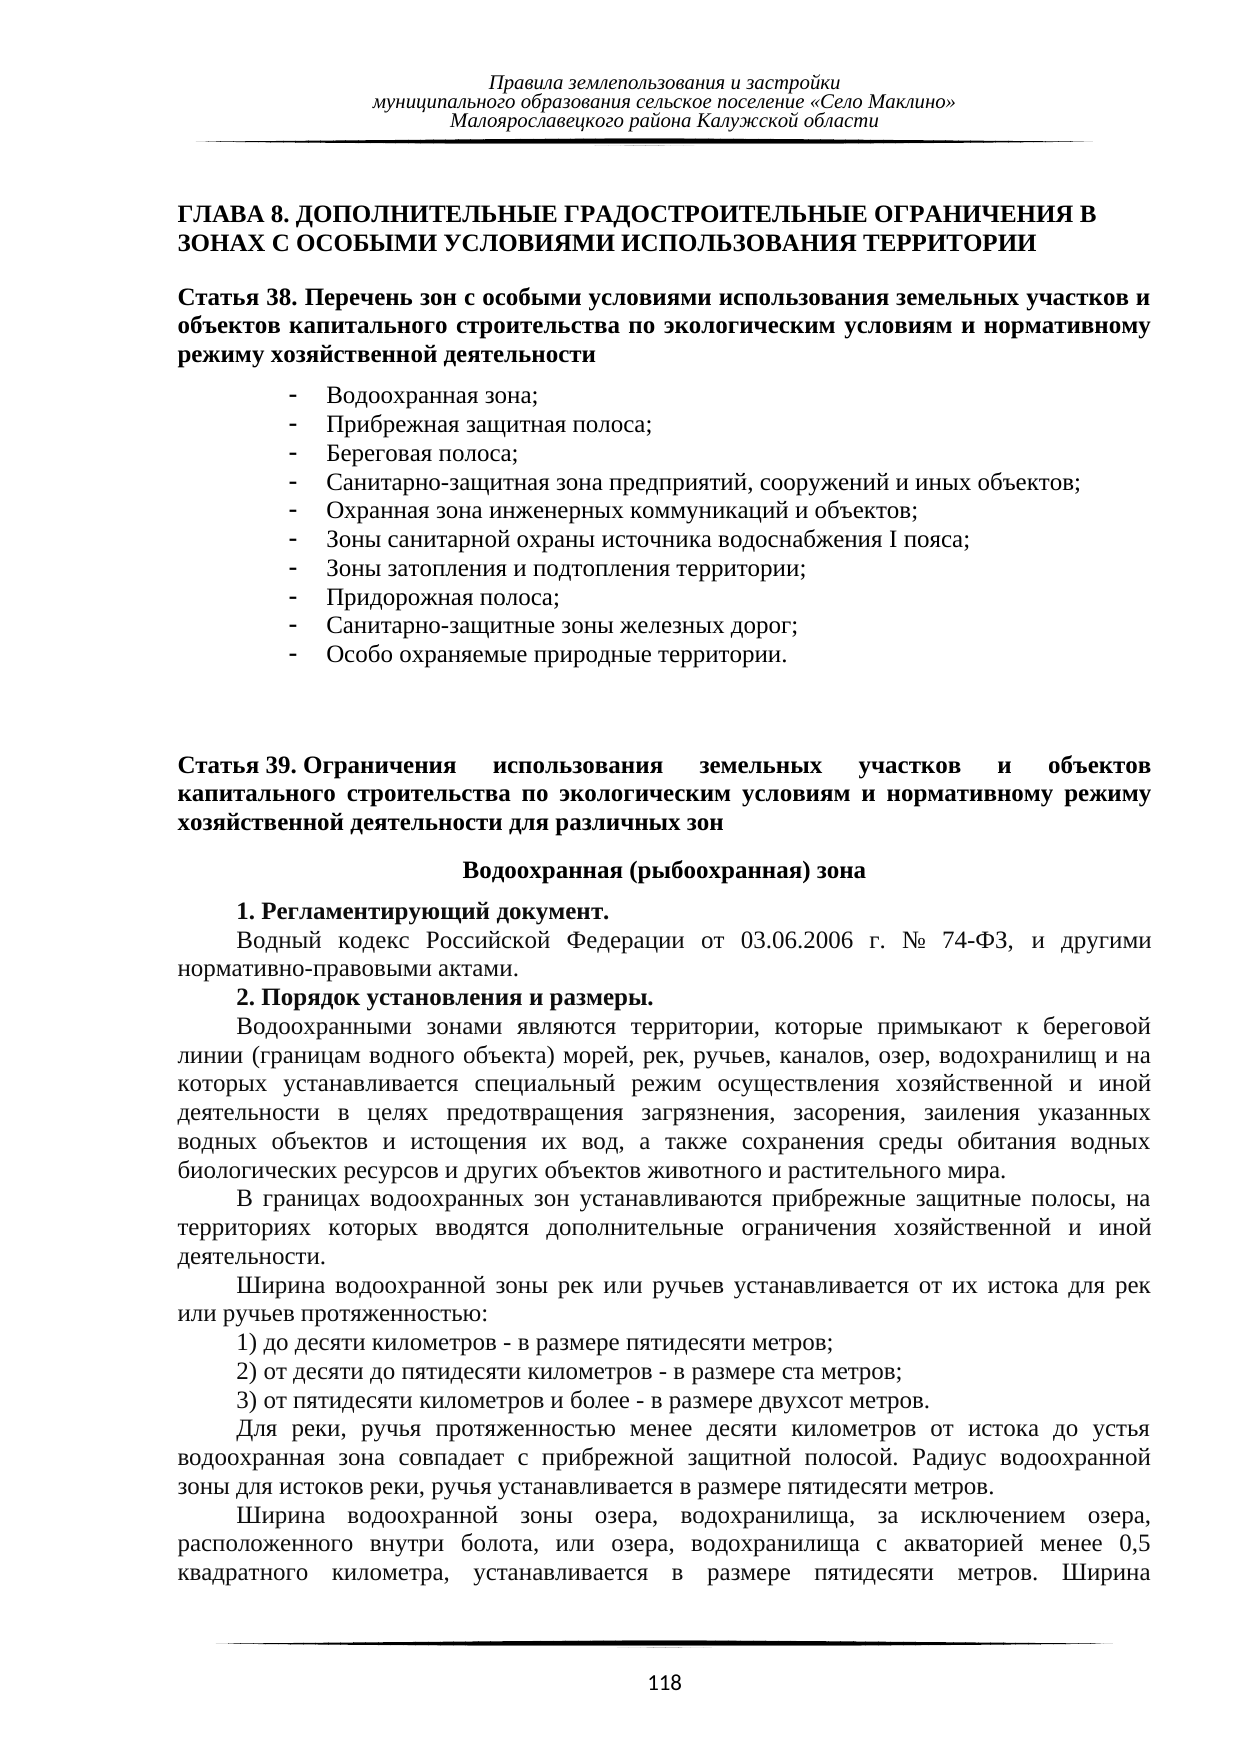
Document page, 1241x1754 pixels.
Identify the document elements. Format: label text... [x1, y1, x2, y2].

list Водоохранная зона; [288, 380, 1152, 409]
picture [195, 137, 1093, 146]
list Особо охраняемые природные территории. [288, 639, 1152, 668]
list Зоны затопления и подтопления территории; [288, 553, 1152, 582]
text 2) от десяти до пятидесяти километров - в размере ста метров; [177, 1356, 1152, 1385]
list Санитарно-защитная зона предприятий, сооружений и иных объектов; [288, 467, 1152, 495]
text 1. Регламентирующий документ. [177, 896, 1152, 925]
text Статья 38. Перечень зон с особыми условиями использования земельных участков и объектов капитального строительства по экологическим условиям и нормативному режиму хозяйственной деятельности [177, 282, 1152, 368]
text Водоохранная (рыбоохранная) зона [177, 855, 1152, 883]
list Охранная зона инженерных коммуникаций и объектов; [288, 495, 1152, 524]
list Придорожная полоса; [288, 582, 1152, 610]
text Для реки, ручья протяженностью менее десяти километров от истока до устья водоохранная зона совпадает с прибрежной защитной полосой. Радиус водоохранной зоны для истоков реки, ручья устанавливается в размере пятидесяти метров. [177, 1413, 1152, 1500]
text Статья 39. Ограничения использования земельных участков и объектов капитального строительства по экологическим условиям и нормативному режиму хозяйственной деятельности для различных зон [177, 750, 1152, 836]
list Зоны санитарной охраны источника водоснабжения I пояса; [288, 524, 1152, 553]
text 3) от пятидесяти километров и более - в размере двухсот метров. [177, 1385, 1152, 1413]
subtitle Глава 8. Дополнительные градостроительные ограничения в зонах с особыми условиями использования территории [177, 199, 1152, 257]
text Водоохранными зонами являются территории, которые примыкают к береговой линии (границам водного объекта) морей, рек, ручьев, каналов, озер, водохранилищ и на которых устанавливается специальный режим осуществления хозяйственной и иной деятельности в целях предотвращения загрязнения, засорения, заиления указанных водных объектов и истощения их вод, а также сохранения среды обитания водных биологических ресурсов и других объектов животного и растительного мира. [177, 1011, 1152, 1183]
text В границах водоохранных зон устанавливаются прибрежные защитные полосы, на территориях которых вводятся дополнительные ограничения хозяйственной и иной деятельности. [177, 1183, 1152, 1270]
list Санитарно-защитные зоны железных дорог; [288, 610, 1152, 639]
list Прибрежная защитная полоса; [288, 409, 1152, 438]
text Водный кодекс Российской Федерации от 03.06.2006 г. № 74-ФЗ, и другими нормативно-правовыми актами. [177, 925, 1152, 982]
picture [215, 1639, 1113, 1648]
text 1) до десяти километров - в размере пятидесяти метров; [177, 1327, 1152, 1356]
list Береговая полоса; [288, 438, 1152, 467]
text Ширина водоохранной зоны рек или ручьев устанавливается от их истока для рек или ручьев протяженностью: [177, 1270, 1152, 1327]
text 2. Порядок установления и размеры. [177, 982, 1152, 1011]
